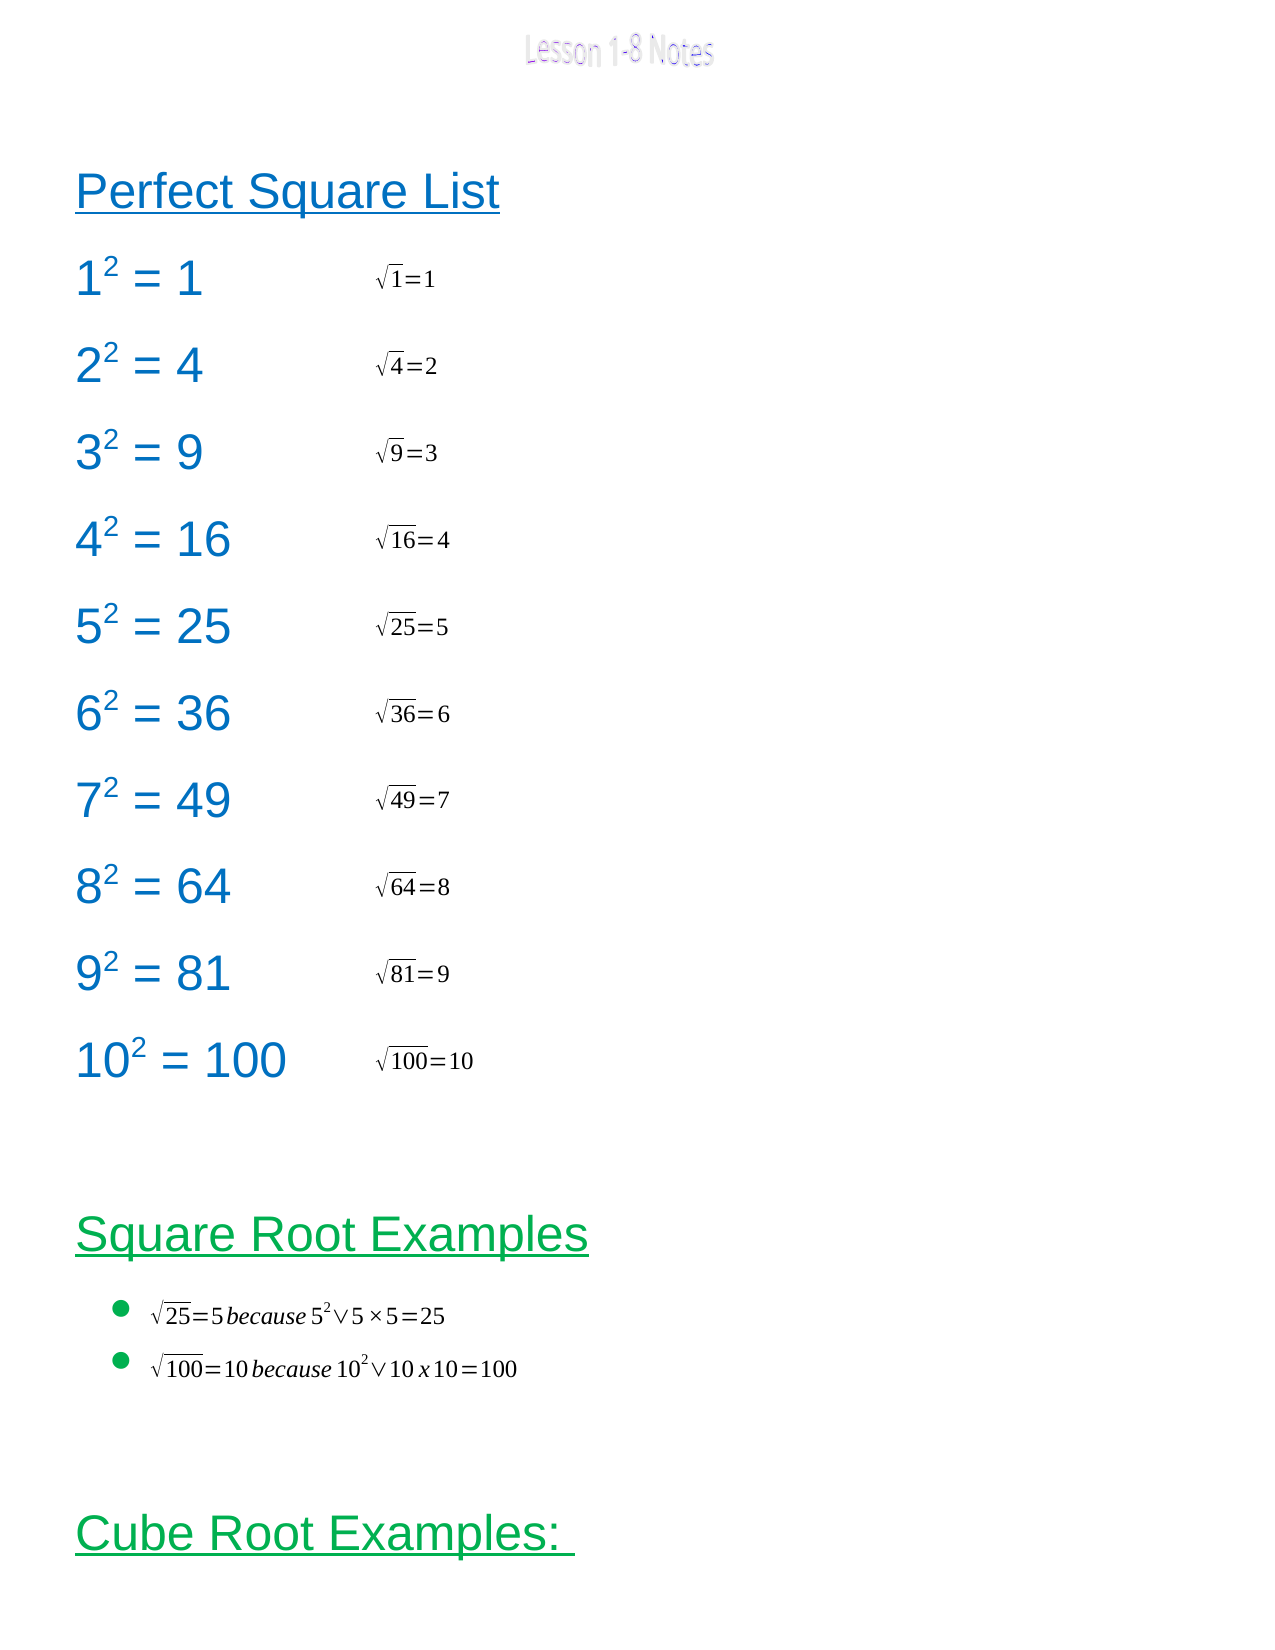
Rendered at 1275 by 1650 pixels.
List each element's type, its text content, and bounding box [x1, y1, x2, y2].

text 62 = 36 [75, 683, 1200, 741]
text 12 = 1 [75, 249, 1200, 306]
text Square Root Examples [75, 1204, 1200, 1262]
text 92 = 81 [75, 944, 1200, 1001]
text 52 = 25 [75, 596, 1200, 654]
text 72 = 49 [75, 770, 1200, 827]
text 82 = 64 [75, 857, 1200, 914]
text Perfect Square List [75, 162, 1200, 219]
text 42 = 16 [75, 509, 1200, 567]
text 32 = 9 [75, 422, 1200, 480]
text 22 = 4 [75, 336, 1200, 393]
text 102 = 100 [75, 1031, 1200, 1088]
text Cube Root Examples: [75, 1503, 1200, 1561]
